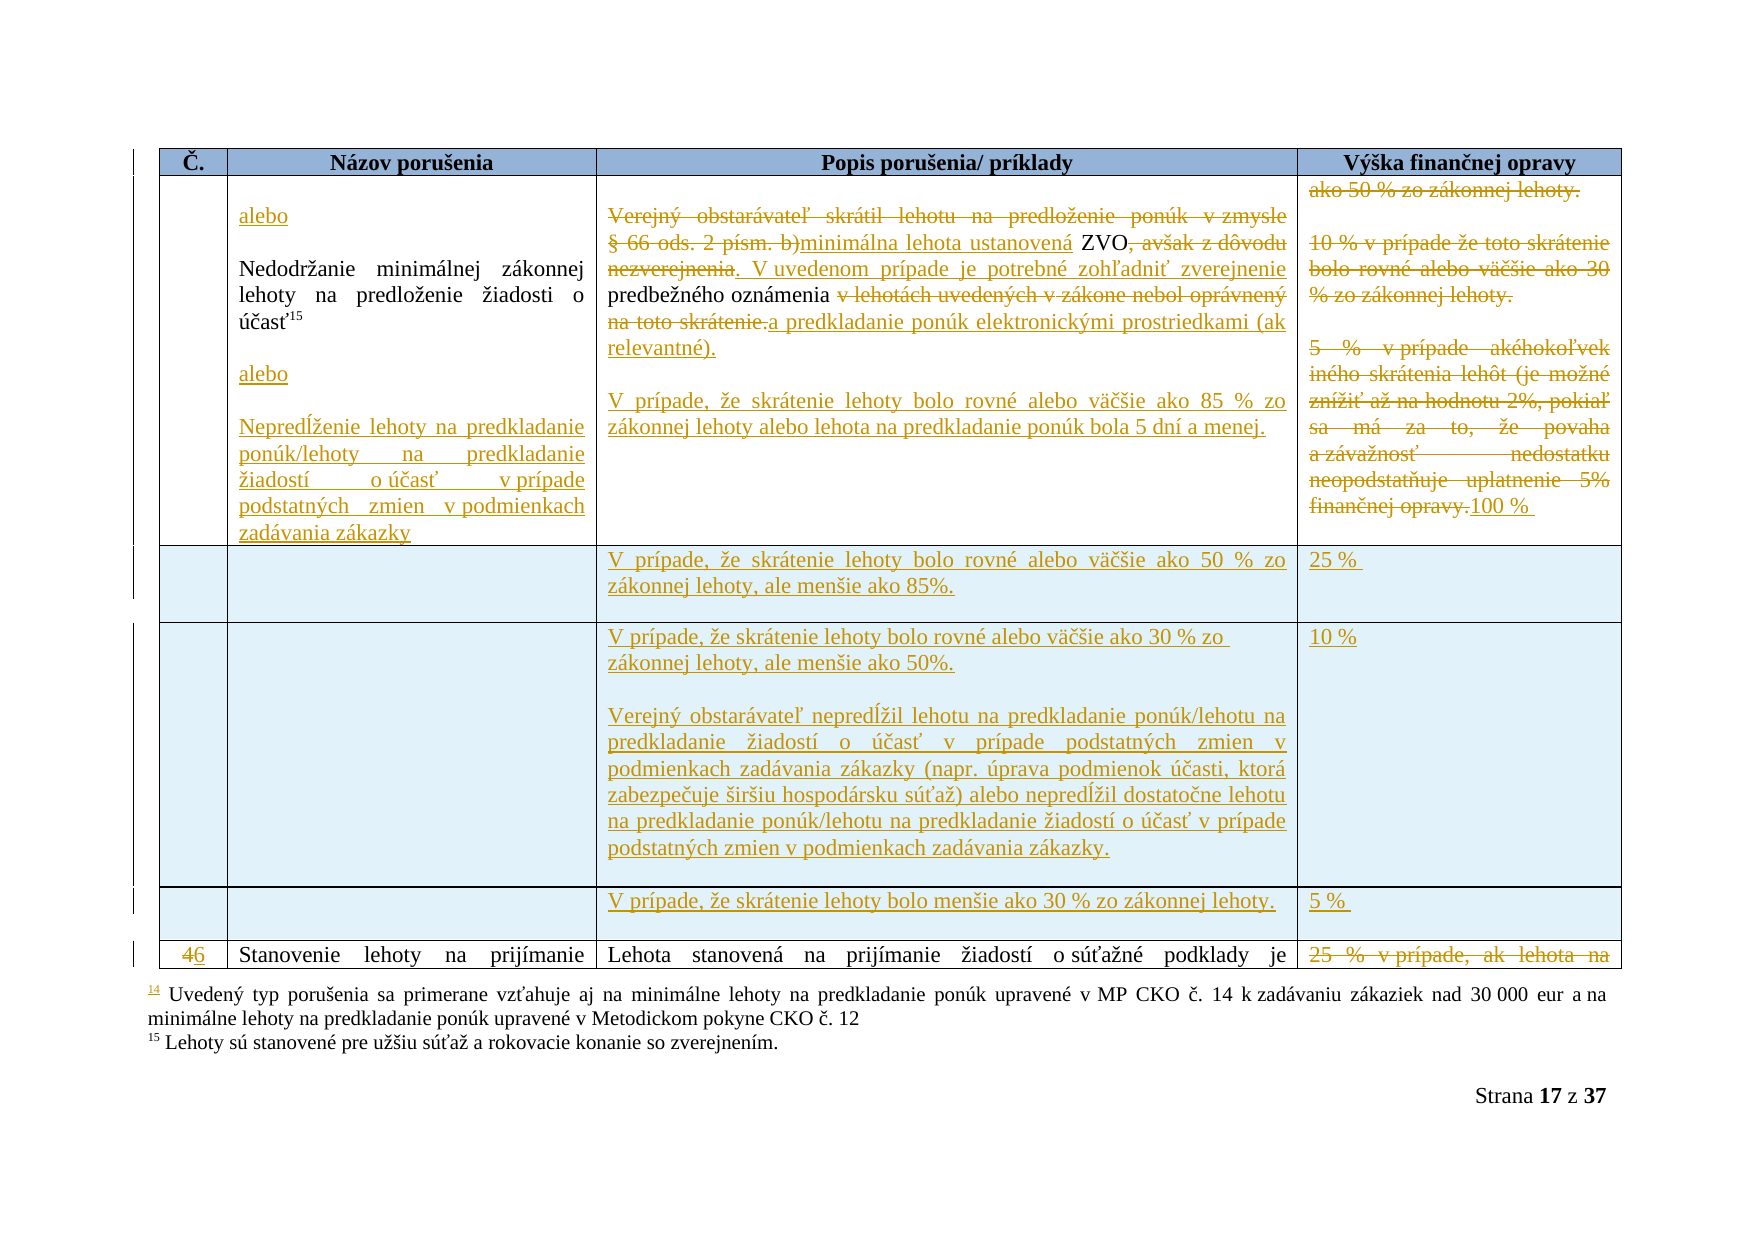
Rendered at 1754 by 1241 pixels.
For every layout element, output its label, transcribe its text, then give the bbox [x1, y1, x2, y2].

table_cell [160, 941, 227, 968]
table_header Výška finančnej opravy [1298, 149, 1621, 175]
table_cell [1298, 941, 1621, 968]
table_header Č. [160, 149, 227, 175]
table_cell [228, 941, 596, 968]
table_cell [160, 176, 227, 545]
table_header Názov porušenia [228, 149, 596, 175]
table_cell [228, 176, 596, 545]
table_header Popis porušenia/ príklady [597, 149, 1297, 175]
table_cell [597, 941, 1297, 968]
table_cell [1298, 176, 1621, 545]
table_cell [597, 176, 1297, 545]
